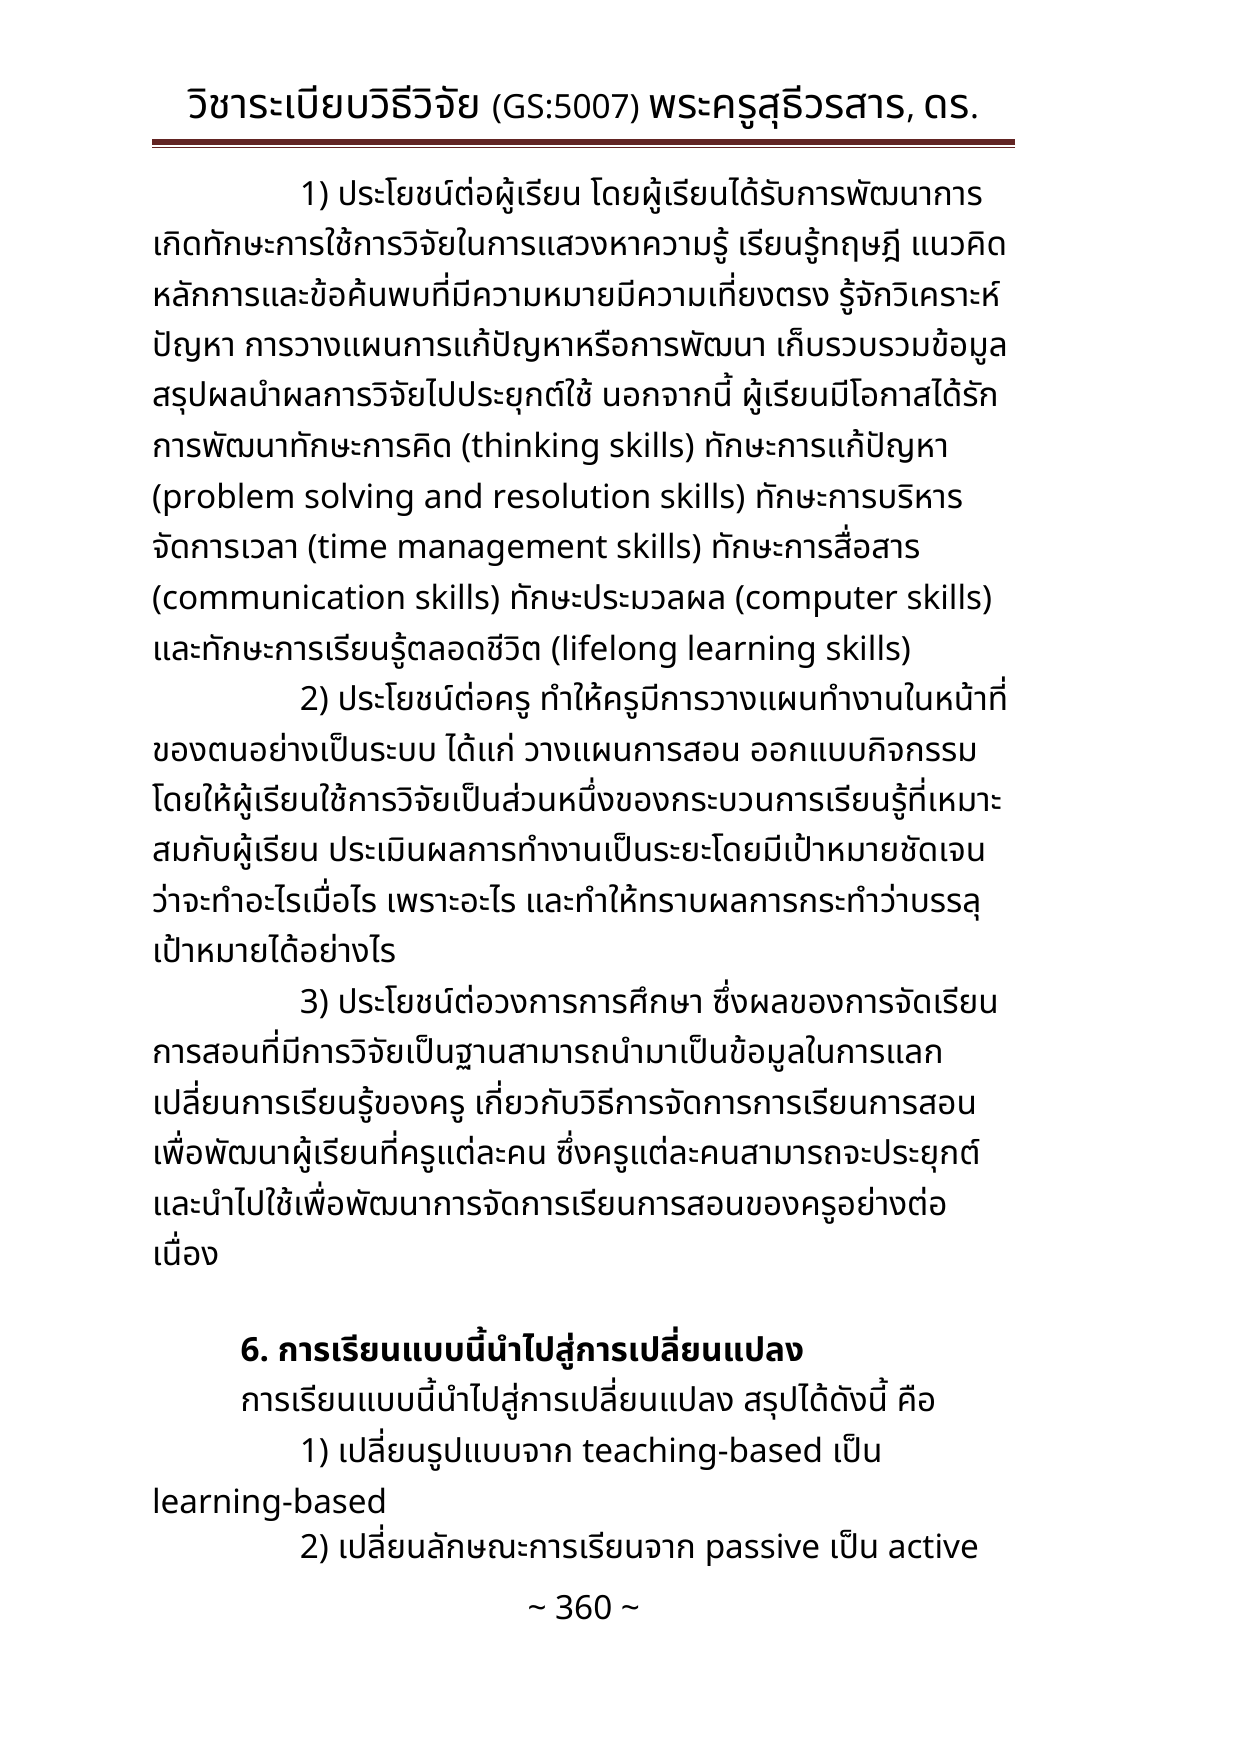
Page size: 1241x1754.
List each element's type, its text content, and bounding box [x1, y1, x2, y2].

text 3) ประโยชน์ต่อวงการการศึกษา ซึ่งผลของการจัดเรียนการสอนที่มีการวิจัยเป็นฐานสามารถนำมาเป็นข้อมูลในการแลกเปลี่ยนการเรียนรู้ของครู เกี่ยวกับวิธีการจัดการการเรียนการสอนเพื่อพัฒนาผู้เรียนที่ครูแต่ละคน ซึ่งครูแต่ละคนสามารถจะประยุกต์และนำไปใช้เพื่อพัฒนาการจัดการเรียนการสอนของครูอย่างต่อเนื่อง [152, 978, 1015, 1280]
text 2) ประโยชน์ต่อครู ทำให้ครูมีการวางแผนทำงานในหน้าที่ของตนอย่างเป็นระบบ ได้แก่ วางแผนการสอน ออกแบบกิจกรรมโดยให้ผู้เรียนใช้การวิจัยเป็นส่วนหนึ่งของกระบวนการเรียนรู้ที่เหมาะสมกับผู้เรียน ประเมินผลการทำงานเป็นระยะโดยมีเป้าหมายชัดเจนว่าจะทำอะไรเมื่อไร เพราะอะไร และทำให้ทราบผลการกระทำว่าบรรลุเป้าหมายได้อย่างไร [152, 675, 1015, 978]
text 2) เปลี่ยนลักษณะการเรียนจาก passive เป็น active [152, 1523, 1015, 1573]
text 6. การเรียนแบบนี้นำไปสู่การเปลี่ยนแปลง [152, 1326, 1015, 1376]
text 1) เปลี่ยนรูปแบบจาก teaching-based เป็น learning-based [152, 1427, 1015, 1523]
text การเรียนแบบนี้นำไปสู่การเปลี่ยนแปลง สรุปได้ดังนี้ คือ [152, 1376, 1015, 1427]
text 1) ประโยชน์ต่อผู้เรียน โดยผู้เรียนได้รับการพัฒนาการเกิดทักษะการใช้การวิจัยในการแสวงหาความรู้ เรียนรู้ทฤษฎี แนวคิด หลักการและข้อค้นพบที่มีความหมายมีความเที่ยงตรง รู้จักวิเคราะห์ปัญหา การวางแผนการแก้ปัญหาหรือการพัฒนา เก็บรวบรวมข้อมูล สรุปผลนำผลการวิจัยไปประยุกต์ใช้ นอกจากนี้ ผู้เรียนมีโอกาสได้รักการพัฒนาทักษะการคิด (thinking skills) ทักษะการแก้ปัญหา (problem solving and resolution skills) ทักษะการบริหารจัดการเวลา (time management skills) ทักษะการสื่อสาร (communication skills) ทักษะประมวลผล (computer skills) และทักษะการเรียนรู้ตลอดชีวิต (lifelong learning skills) [152, 169, 1015, 675]
